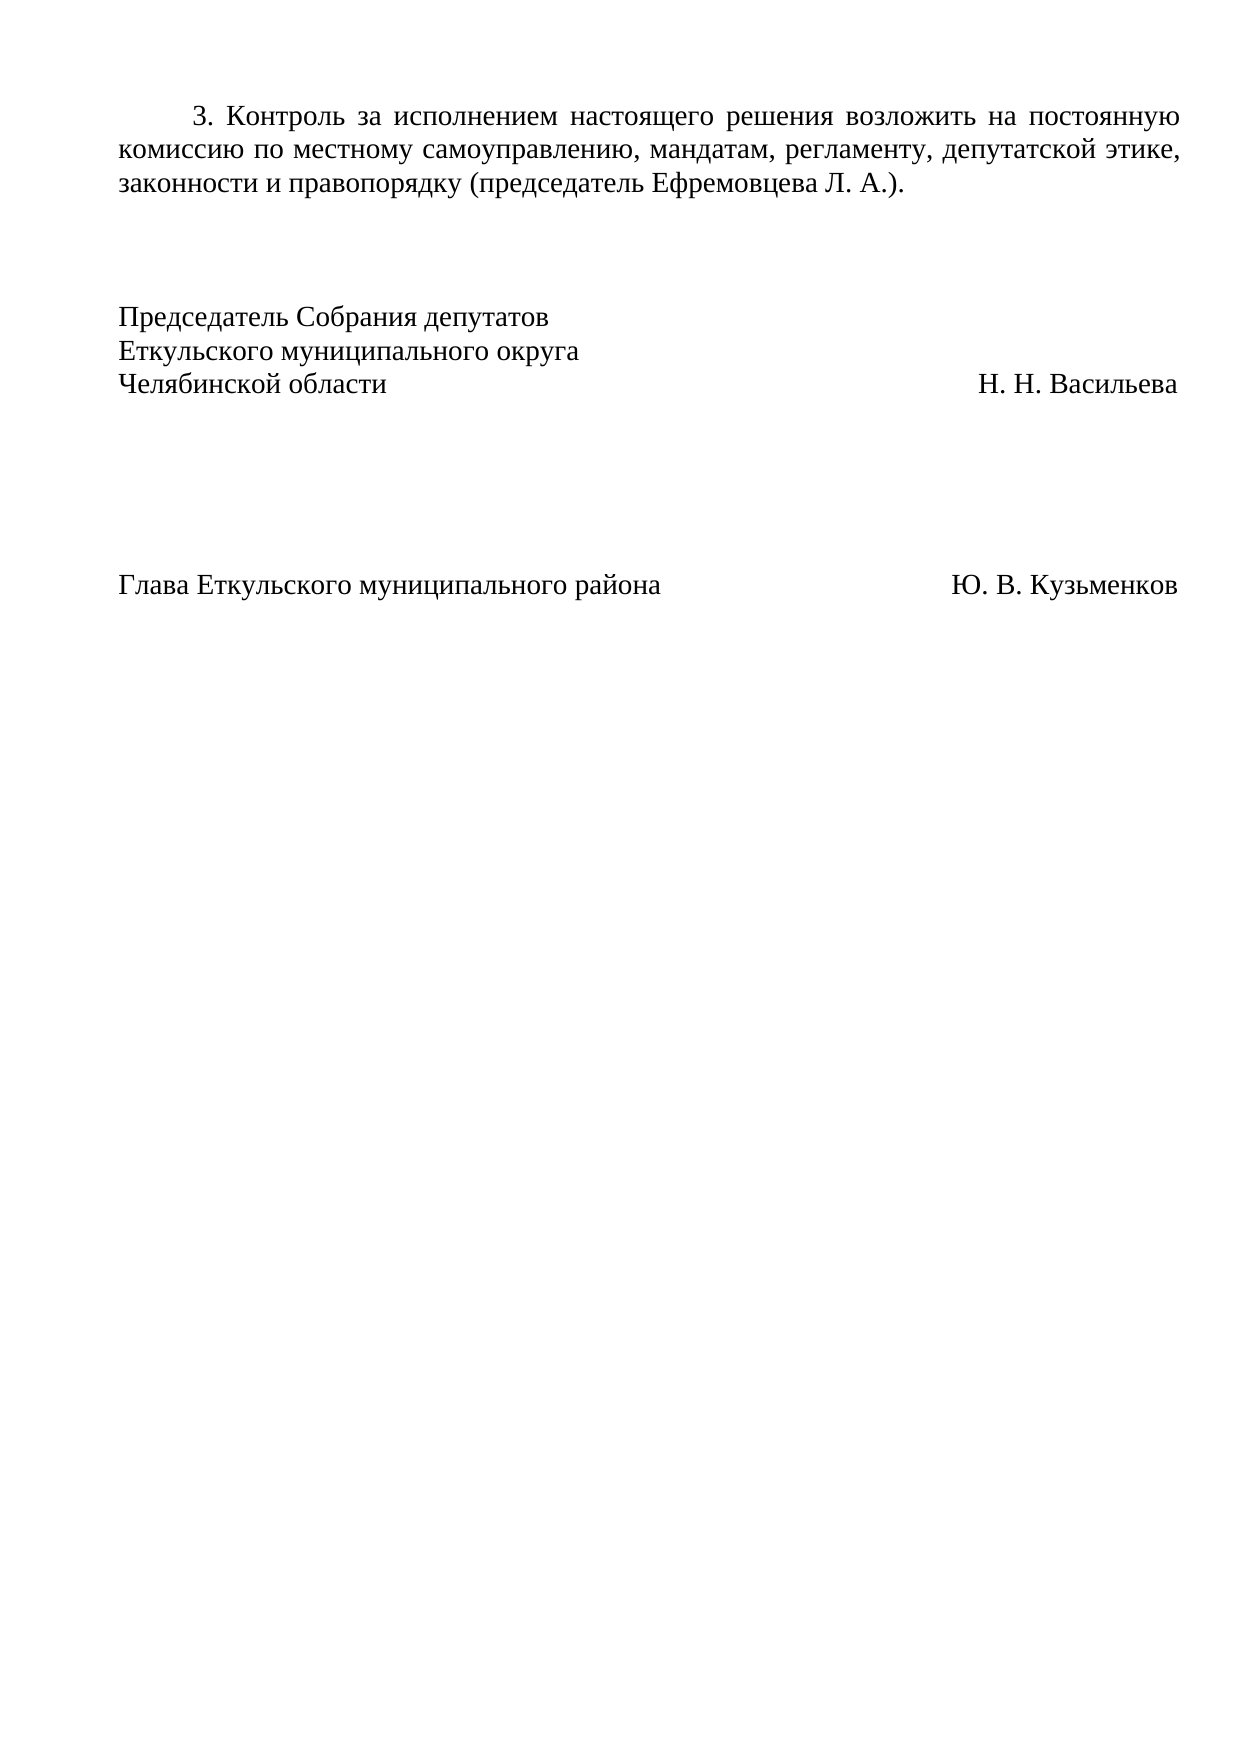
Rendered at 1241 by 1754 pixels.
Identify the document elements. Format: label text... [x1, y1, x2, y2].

text Еткульского муниципального округа [118, 333, 1181, 366]
text Председатель Собрания депутатов [118, 299, 1181, 333]
text 3. Контроль за исполнением настоящего решения возложить на постоянную комиссию по местному самоуправлению, мандатам, регламенту, депутатской этике, законности и правопорядку (председатель Ефремовцева Л. А.). [118, 98, 1181, 198]
text Челябинской области Н. Н. Васильева [118, 366, 1181, 400]
text Глава Еткульского муниципального района Ю. В. Кузьменков [118, 567, 1181, 601]
